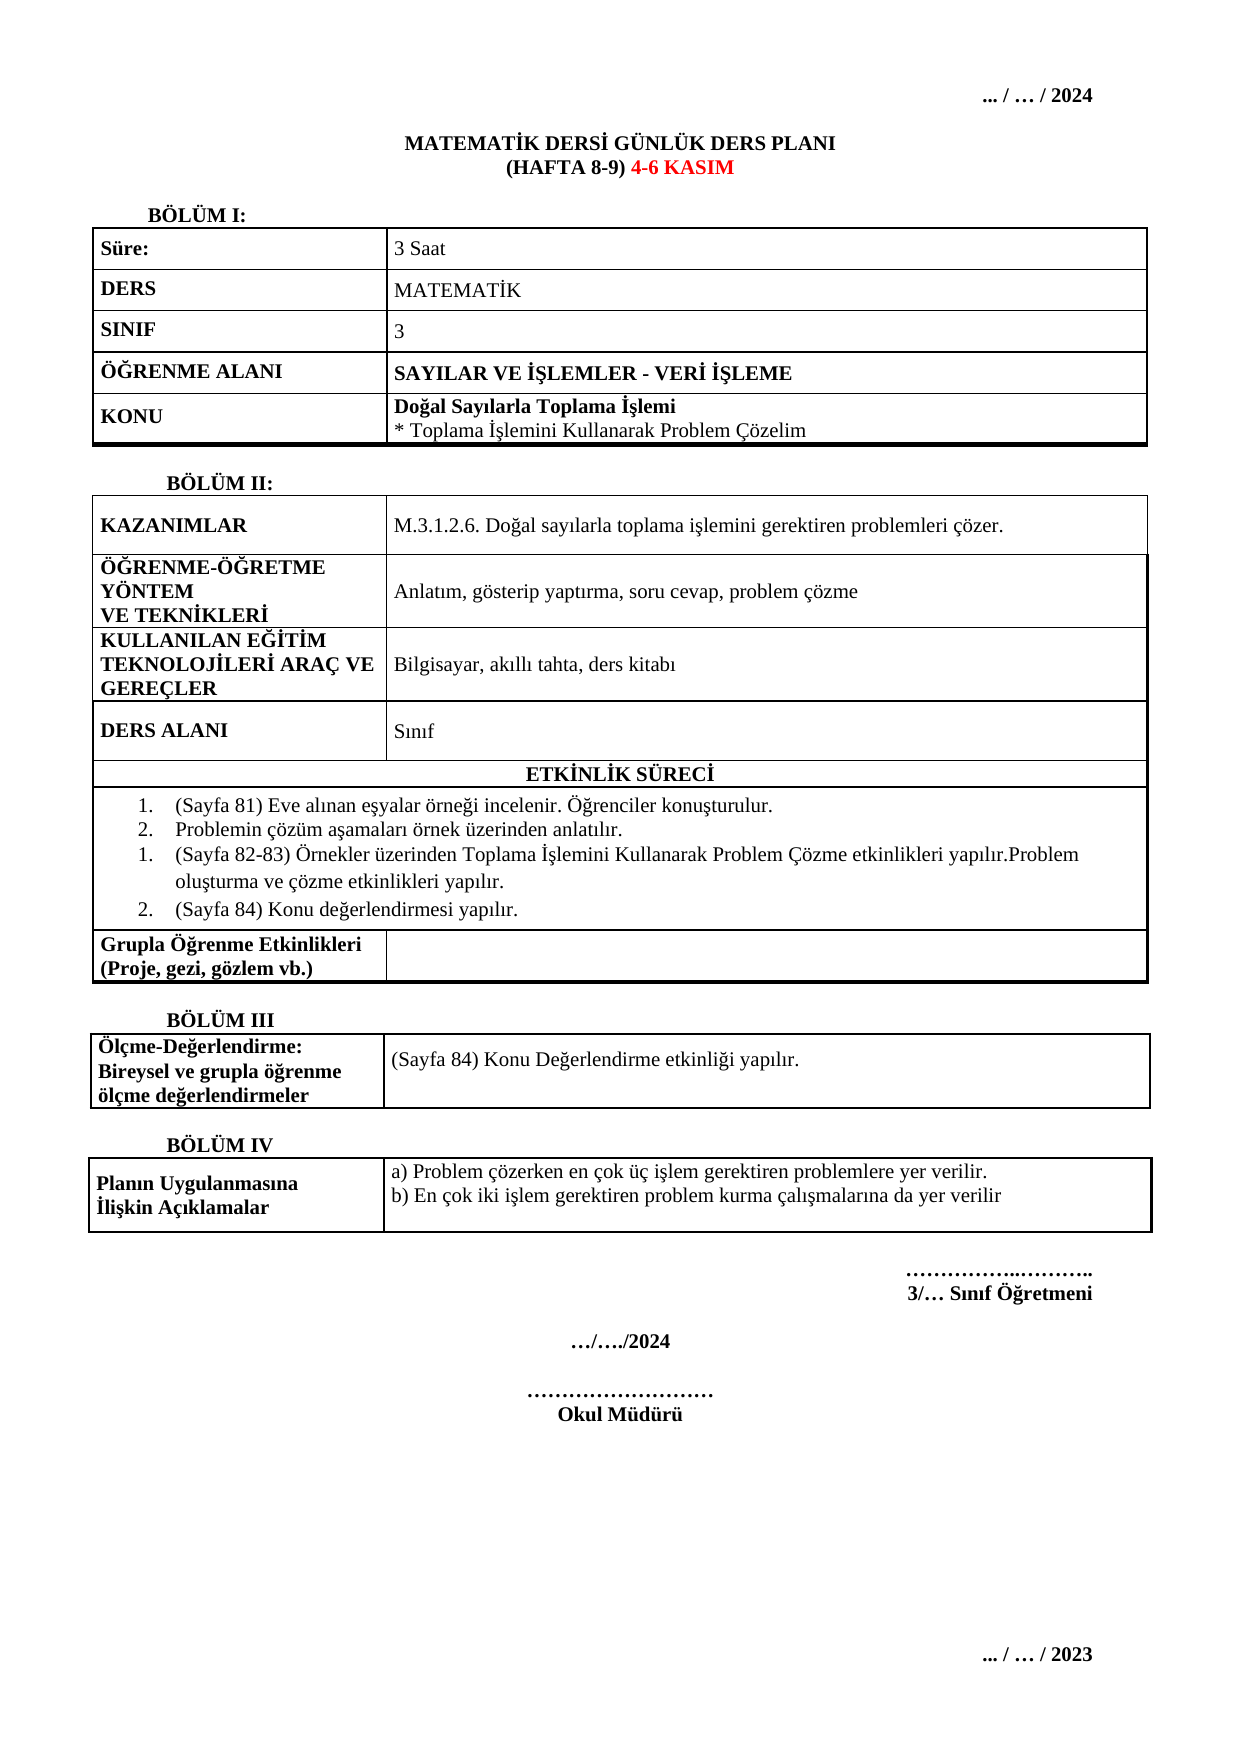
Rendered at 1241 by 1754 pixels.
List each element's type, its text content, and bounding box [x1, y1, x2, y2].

table_cell Doğal Sayılarla Toplama İşlemi * Toplama İşlemini Kullanarak Problem Çözelim [388, 394, 1146, 442]
text BÖLÜM II: [148, 471, 1092, 495]
text BÖLÜM I: [148, 203, 1092, 227]
table_cell Bilgisayar, akıllı tahta, ders kitabı [387, 628, 1146, 700]
table_cell Grupla Öğrenme Etkinlikleri (Proje, gezi, gözlem vb.) [94, 931, 386, 979]
table_header Ölçme-Değerlendirme: Bireysel ve grupla öğrenme ölçme değerlendirmeler [92, 1035, 383, 1107]
table_header a) Problem çözerken en çok üç işlem gerektiren problemlere yer verilir. b) En çok iki işlem gerektiren problem kurma çalışmalarına da yer verilir [385, 1159, 1150, 1231]
text ... / … / 2023 [148, 1642, 1092, 1666]
table_cell SINIF [94, 311, 386, 351]
table_cell KULLANILAN EĞİTİM TEKNOLOJİLERİ ARAÇ VE GEREÇLER [93, 628, 386, 700]
table_cell KONU [94, 394, 386, 442]
text Okul Müdürü [148, 1402, 1092, 1426]
text ... / … / 2024 [148, 83, 1092, 107]
subtitle BÖLÜM IV [148, 1133, 1092, 1157]
table_cell SAYILAR VE İŞLEMLER - VERİ İŞLEME [388, 353, 1146, 392]
table_cell (Sayfa 81) Eve alınan eşyalar örneği incelenir. Öğrenciler konuşturulur. Problemin çözüm aşamaları örnek üzerinden anlatılır. (Sayfa 82-83) Örnekler üzerinden Toplama İşlemini Kullanarak Problem Çözme etkinlikleri yapılır.Problem oluşturma ve çözme etkinlikleri yapılır. (Sayfa 84) Konu değerlendirmesi yapılır. [94, 788, 1146, 929]
table_header M.3.1.2.6. Doğal sayılarla toplama işlemini gerektiren problemleri çözer. [387, 496, 1147, 553]
text ……………..……….. [148, 1257, 1092, 1281]
table_cell Anlatım, gösterip yaptırma, soru cevap, problem çözme [387, 555, 1146, 627]
table_cell ETKİNLİK SÜRECİ [94, 761, 1146, 786]
table_cell ÖĞRENME ALANI [94, 353, 386, 392]
table_header Süre: [94, 229, 386, 268]
table_cell ÖĞRENME-ÖĞRETME YÖNTEM VE TEKNİKLERİ [93, 555, 386, 627]
table_cell Sınıf [387, 702, 1146, 759]
table_header (Sayfa 84) Konu Değerlendirme etkinliği yapılır. [385, 1035, 1149, 1107]
table_cell DERS ALANI [94, 702, 386, 759]
table_cell [387, 931, 1146, 979]
text (HAFTA 8-9) 4-6 KASIM [148, 155, 1092, 179]
subtitle BÖLÜM III [148, 1008, 1092, 1032]
table_header Planın Uygulanmasına İlişkin Açıklamalar [90, 1159, 383, 1231]
text MATEMATİK DERSİ GÜNLÜK DERS PLANI [148, 131, 1092, 155]
table_cell MATEMATİK [388, 270, 1146, 310]
table_cell 3 [388, 311, 1146, 351]
text …/…./2024 [148, 1329, 1092, 1353]
table_header KAZANIMLAR [93, 496, 386, 553]
table_header 3 Saat [388, 229, 1146, 268]
text 3/… Sınıf Öğretmeni [148, 1281, 1092, 1305]
text ……………………… [148, 1378, 1092, 1402]
table_cell DERS [94, 270, 386, 310]
